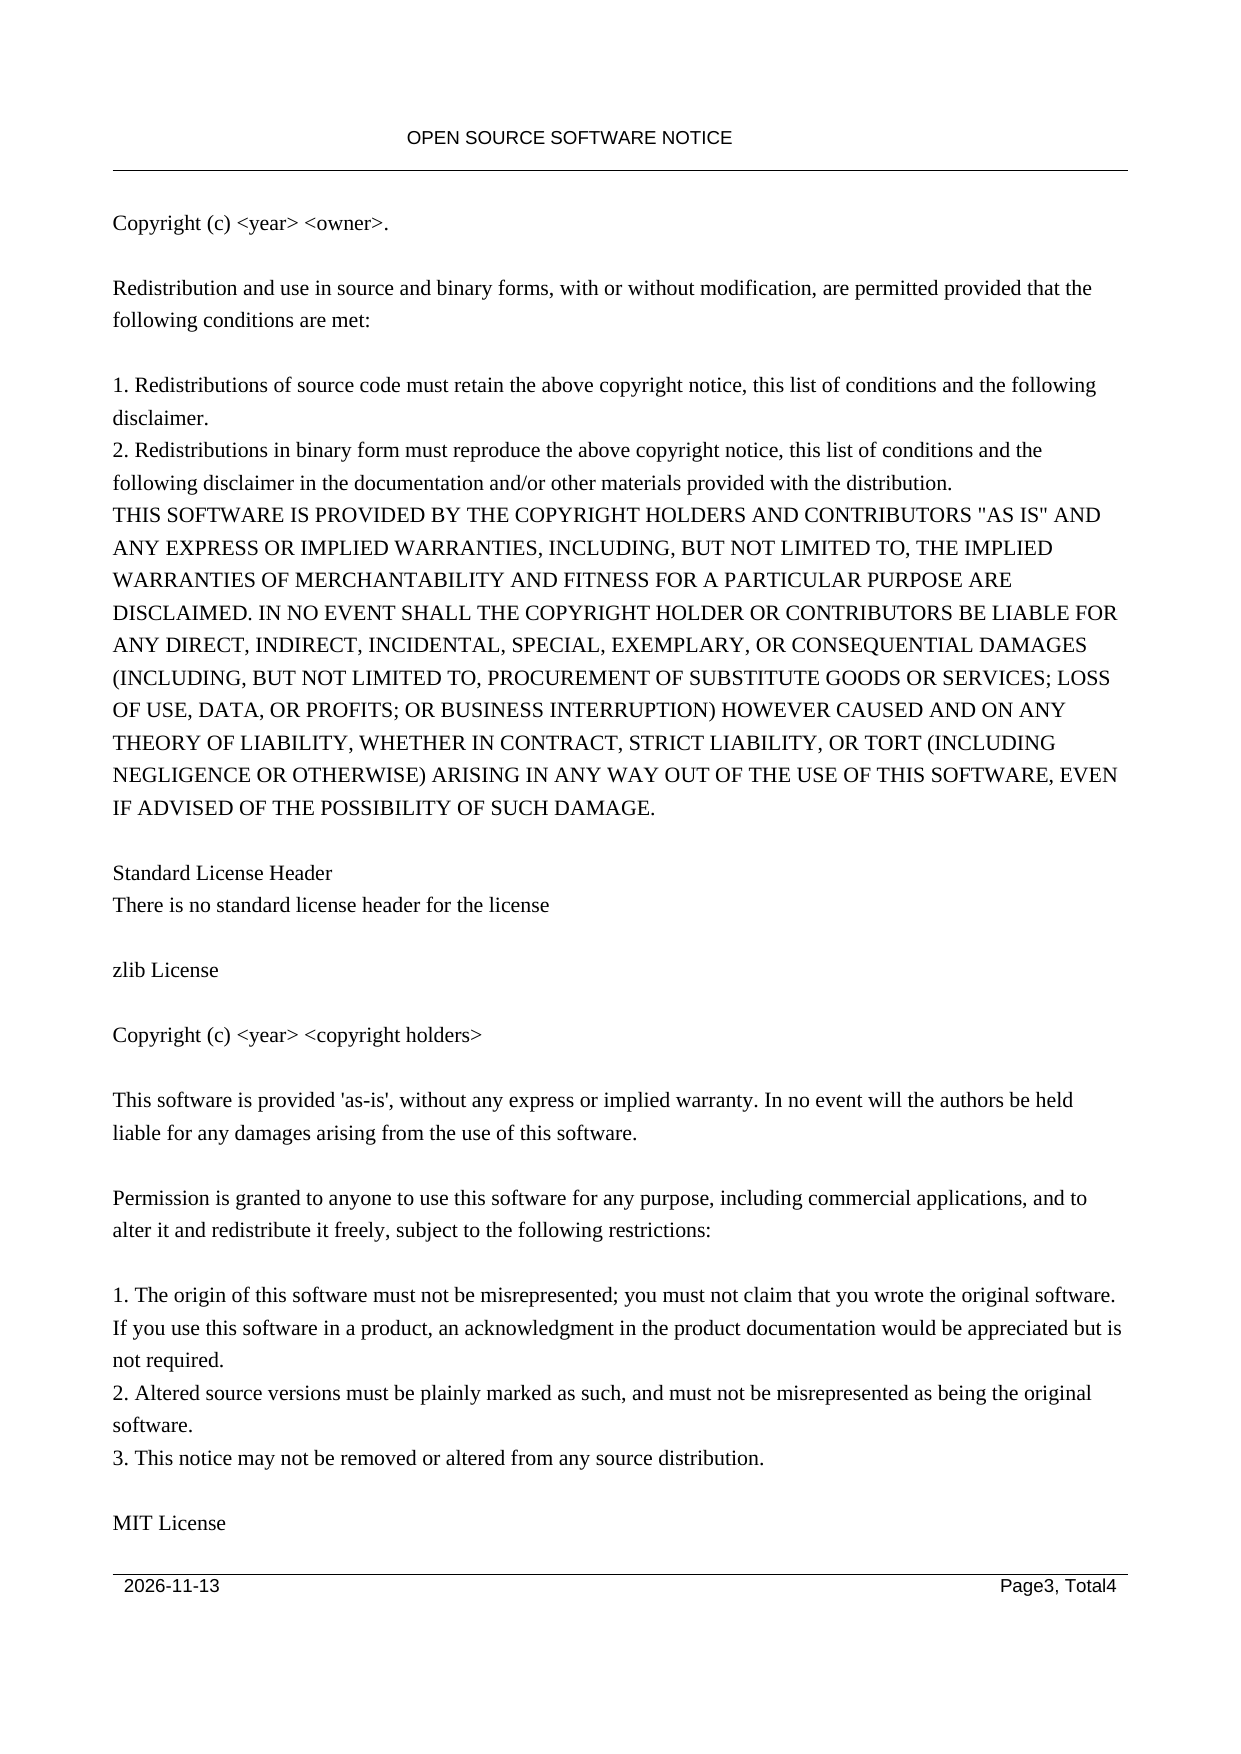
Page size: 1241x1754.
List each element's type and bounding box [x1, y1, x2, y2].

text [112, 206, 1128, 1539]
